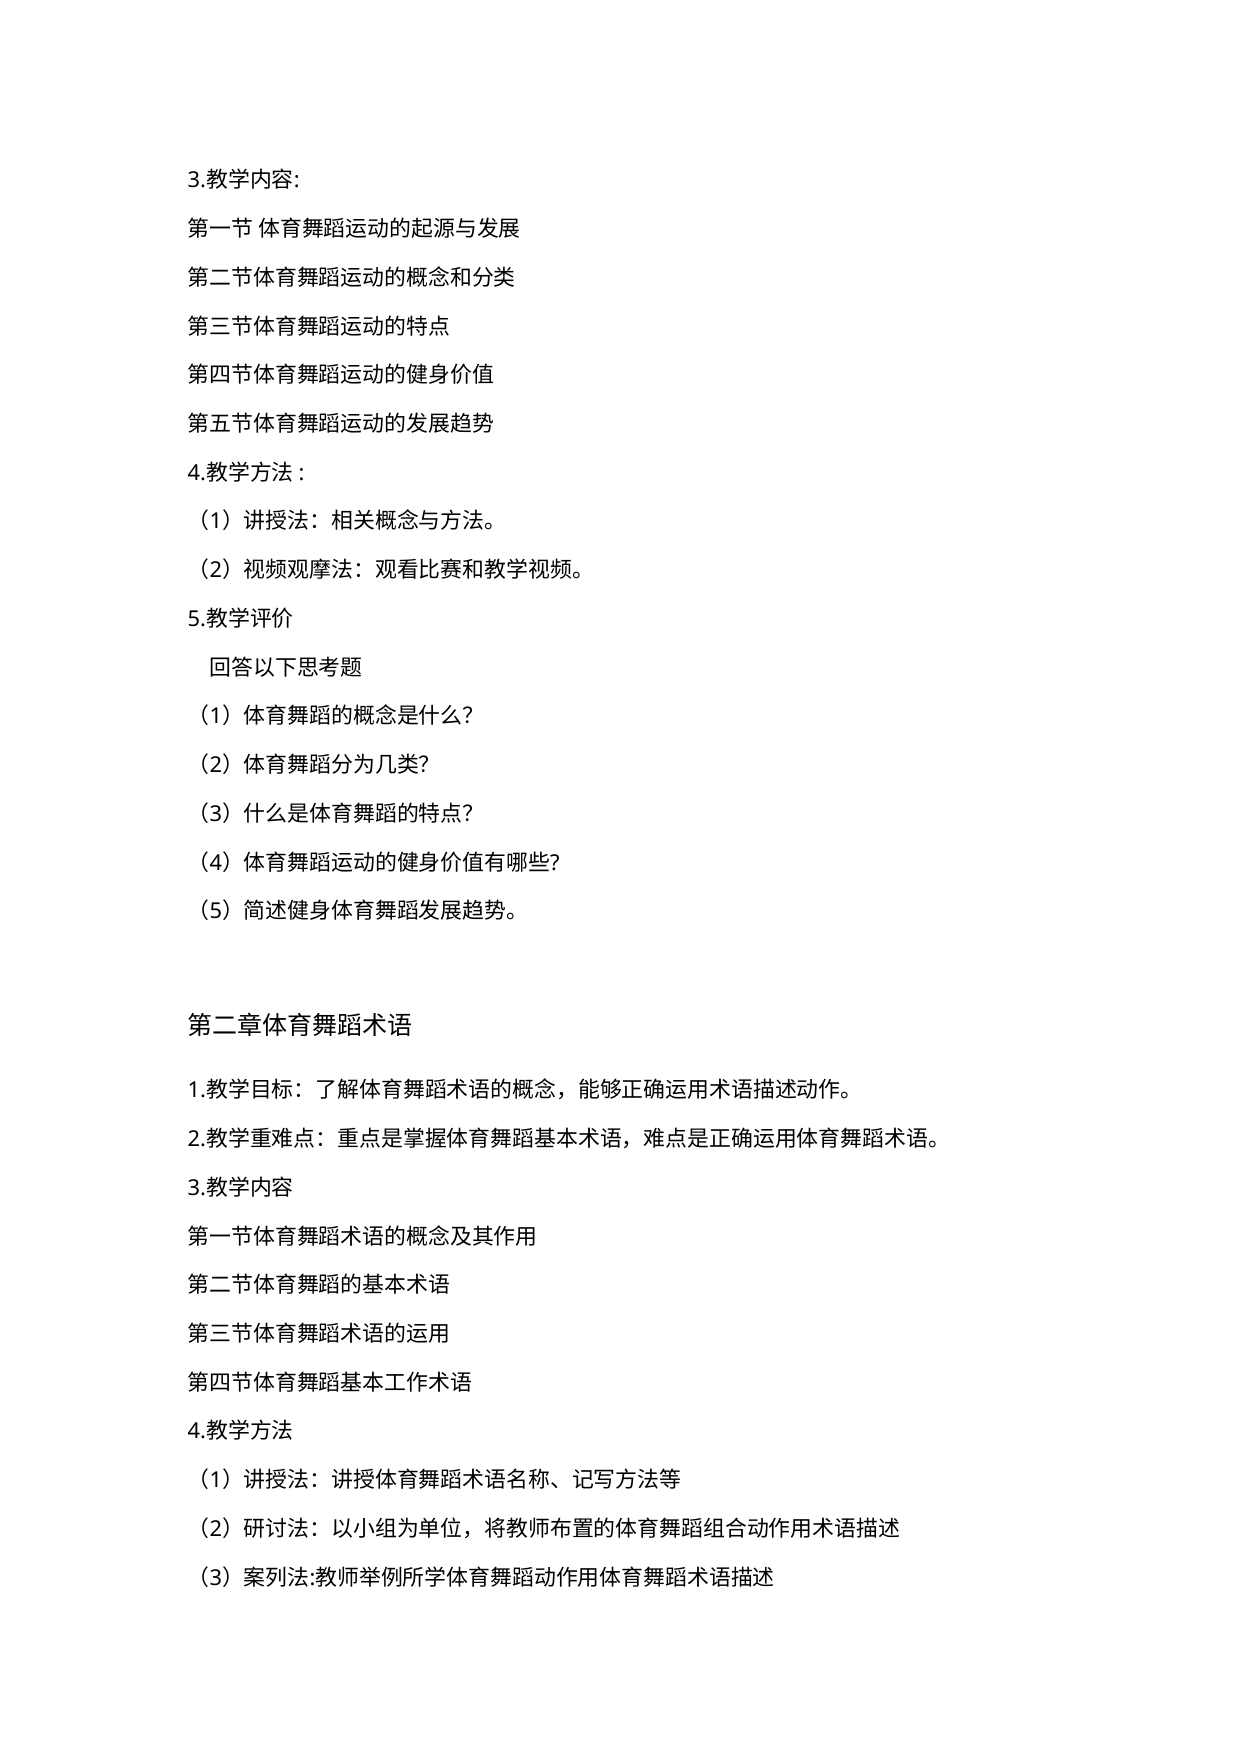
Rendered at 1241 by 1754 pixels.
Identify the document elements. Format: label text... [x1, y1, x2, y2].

text 第二章体育舞蹈术语 [187, 991, 1053, 1056]
text 3.教学内容: [187, 162, 1053, 194]
text （2）研讨法：以小组为单位，将教师布置的体育舞蹈组合动作用术语描述 [187, 1511, 1053, 1543]
text 4.教学方法 [187, 1413, 1053, 1446]
text 5.教学评价 [187, 601, 1053, 633]
text 3.教学内容 [187, 1169, 1053, 1202]
text 4.教学方法 : [187, 454, 1053, 487]
text （5）简述健身体育舞蹈发展趋势。 [187, 893, 1053, 926]
text 第五节体育舞蹈运动的发展趋势 [187, 406, 1053, 438]
text 第三节体育舞蹈运动的特点 [187, 308, 1053, 341]
text 回答以下思考题 [187, 649, 1053, 682]
text 第一节体育舞蹈术语的概念及其作用 [187, 1218, 1053, 1251]
text 1.教学目标：了解体育舞蹈术语的概念，能够正确运用术语描述动作。 [187, 1072, 1053, 1104]
text 第四节体育舞蹈运动的健身价值 [187, 357, 1053, 389]
text （1）讲授法：相关概念与方法。 [187, 503, 1053, 536]
text 2.教学重难点：重点是掌握体育舞蹈基本术语，难点是正确运用体育舞蹈术语。 [187, 1121, 1053, 1153]
text （2）体育舞蹈分为几类？ [187, 747, 1053, 779]
text 第二节体育舞蹈运动的概念和分类 [187, 259, 1053, 292]
text （1）体育舞蹈的概念是什么？ [187, 698, 1053, 731]
text （4）体育舞蹈运动的健身价值有哪些? [187, 844, 1053, 877]
text （3）什么是体育舞蹈的特点？ [187, 796, 1053, 828]
text 第三节体育舞蹈术语的运用 [187, 1316, 1053, 1348]
text （1）讲授法：讲授体育舞蹈术语名称、记写方法等 [187, 1462, 1053, 1494]
text （3）案列法:教师举例所学体育舞蹈动作用体育舞蹈术语描述 [187, 1559, 1053, 1592]
text 第四节体育舞蹈基本工作术语 [187, 1364, 1053, 1397]
text 第一节 体育舞蹈运动的起源与发展 [187, 211, 1053, 243]
text 第二节体育舞蹈的基本术语 [187, 1267, 1053, 1299]
text （2）视频观摩法：观看比赛和教学视频。 [187, 552, 1053, 584]
